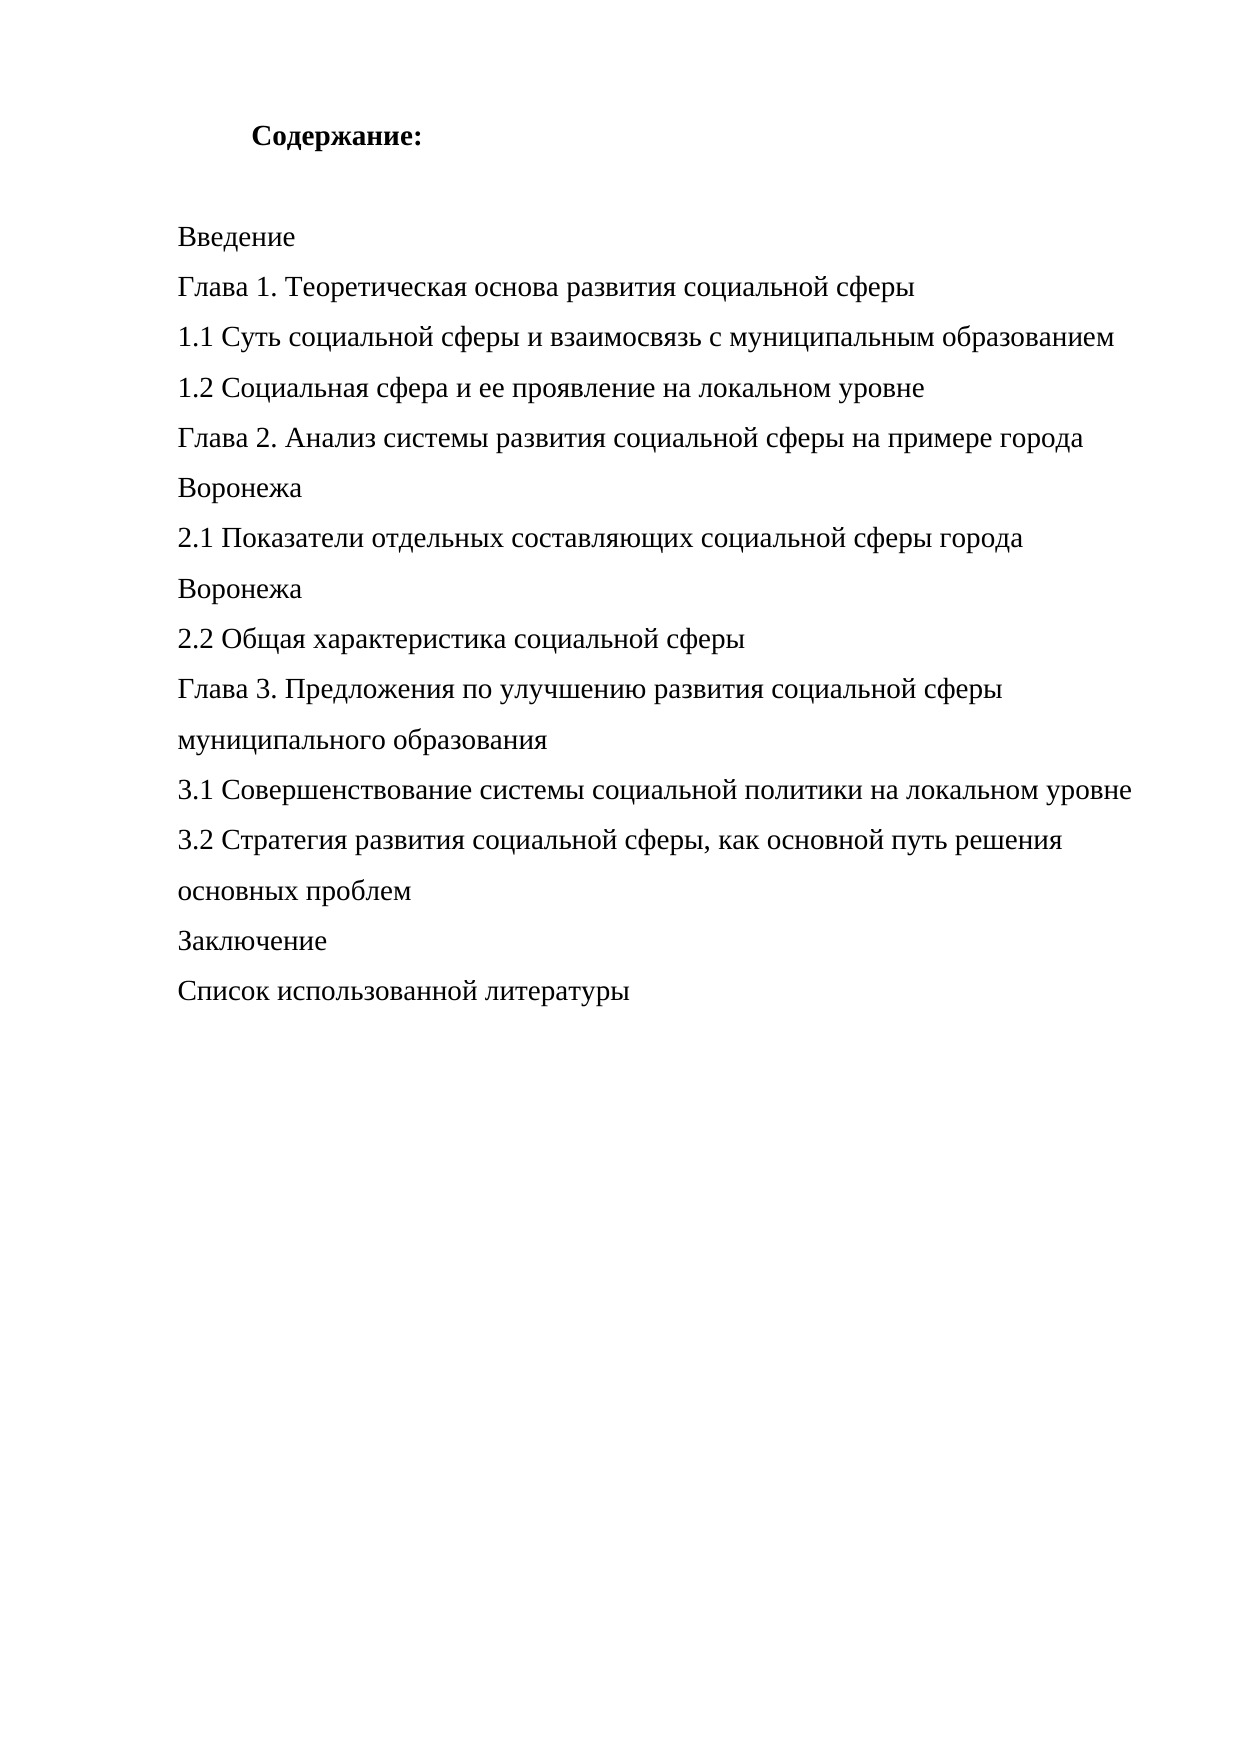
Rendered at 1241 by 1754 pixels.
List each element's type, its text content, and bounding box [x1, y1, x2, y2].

text Глава 2. Анализ системы развития социальной сферы на примере города Воронежа [177, 420, 1152, 504]
text Список использованной литературы [177, 973, 1152, 1007]
text Содержание: [177, 118, 1152, 152]
text Глава 3. Предложения по улучшению развития социальной сферы муниципального образования [177, 672, 1152, 755]
text 1.2 Социальная сфера и ее проявление на локальном уровне [177, 370, 1152, 403]
text 2.1 Показатели отдельных составляющих социальной сферы города Воронежа [177, 521, 1152, 604]
text 1.1 Суть социальной сферы и взаимосвязь с муниципальным образованием [177, 319, 1152, 353]
text 3.1 Совершенствование системы социальной политики на локальном уровне [177, 772, 1152, 806]
text 3.2 Стратегия развития социальной сферы, как основной путь решения основных проблем [177, 822, 1152, 906]
text Заключение [177, 923, 1152, 957]
text Глава 1. Теоретическая основа развития социальной сферы [177, 269, 1152, 303]
text 2.2 Общая характеристика социальной сферы [177, 621, 1152, 655]
text Введение [177, 219, 1152, 252]
